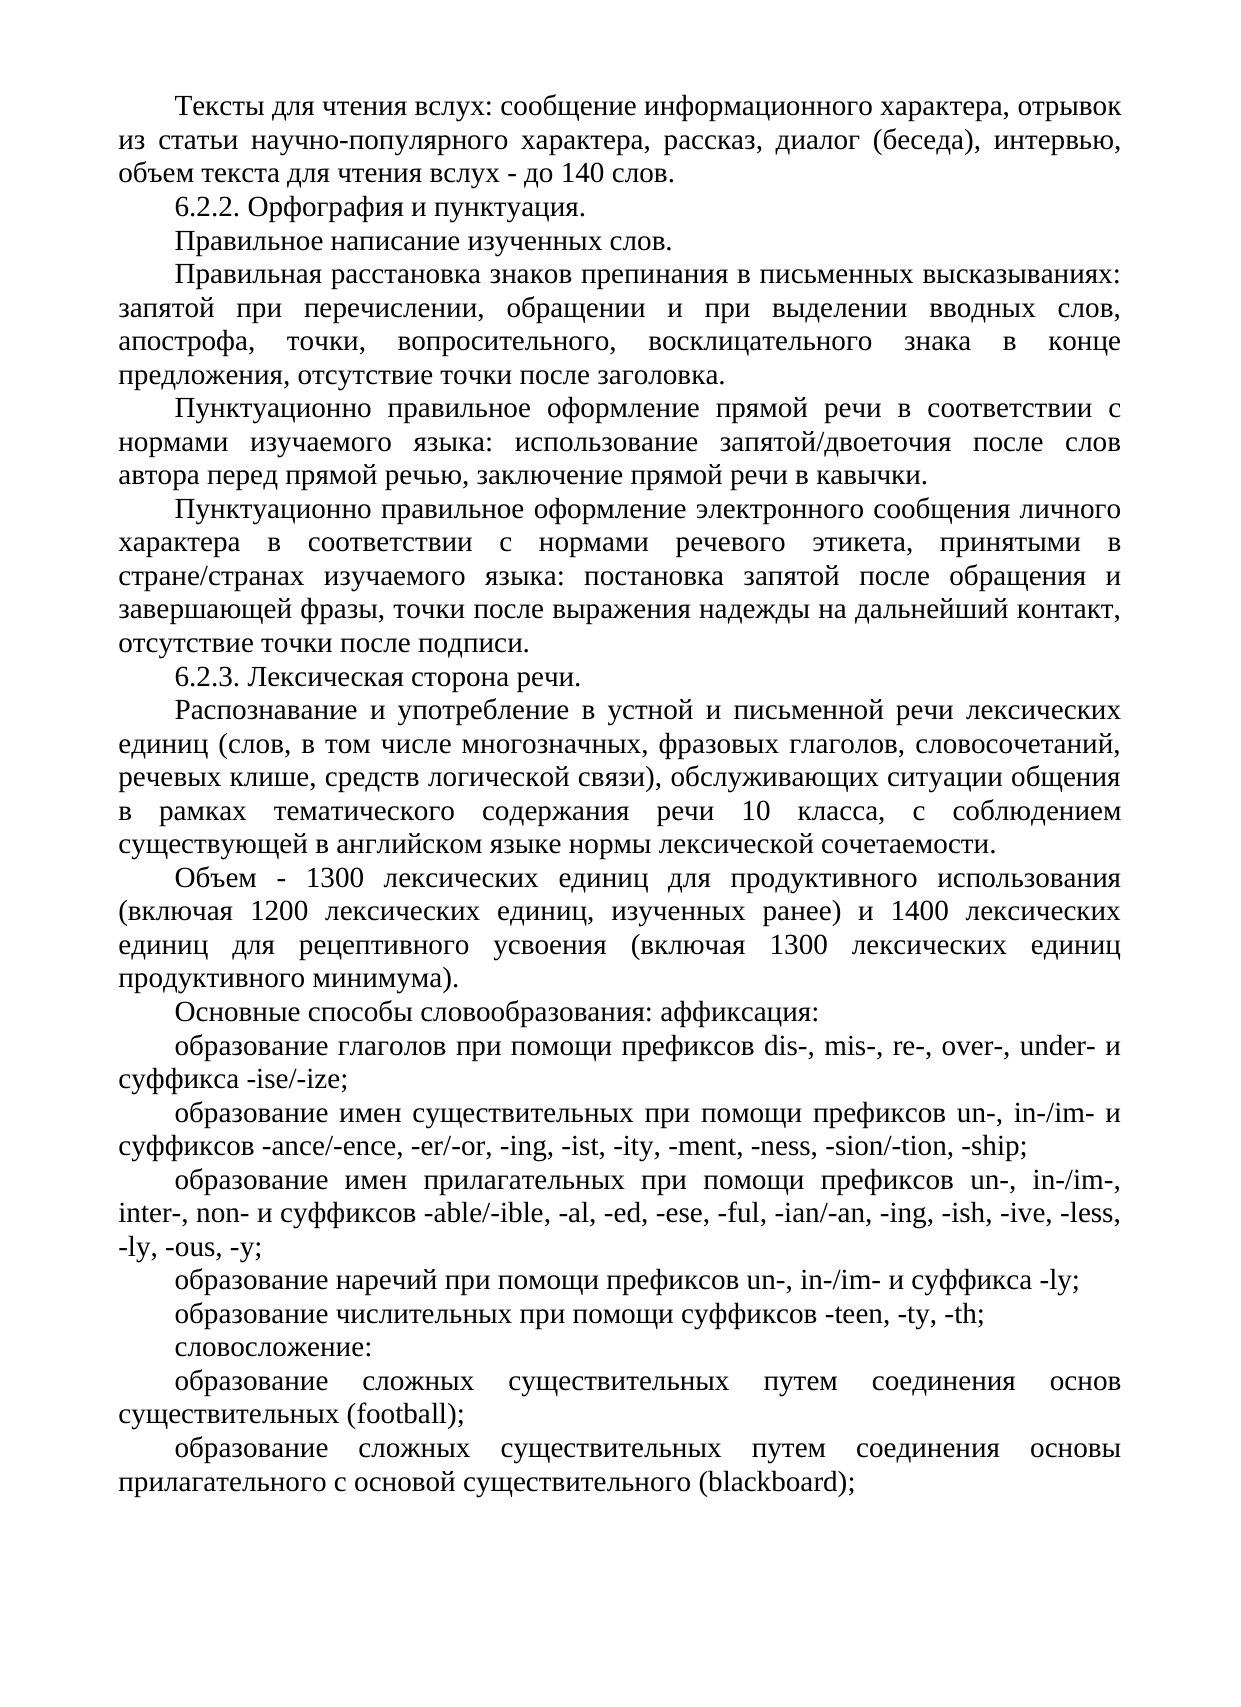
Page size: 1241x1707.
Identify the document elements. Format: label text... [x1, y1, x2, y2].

text 6.2.3. Лексическая сторона речи. [118, 659, 1122, 692]
text Пунктуационно правильное оформление электронного сообщения личного характера в соответствии с нормами речевого этикета, принятыми в стране/странах изучаемого языка: постановка запятой после обращения и завершающей фразы, точки после выражения надежды на дальнейший контакт, отсутствие точки после подписи. [118, 491, 1122, 659]
text образование имен прилагательных при помощи префиксов un-, in-/im-, inter-, non- и суффиксов -able/-ible, -al, -ed, -ese, -ful, -ian/-an, -ing, -ish, -ive, -less, -ly, -ous, -y; [118, 1162, 1122, 1262]
text Пунктуационно правильное оформление прямой речи в соответствии с нормами изучаемого языка: использование запятой/двоеточия после слов автора перед прямой речью, заключение прямой речи в кавычки. [118, 390, 1122, 491]
text Правильное написание изученных слов. [118, 223, 1122, 256]
text образование сложных существительных путем соединения основ существительных (football); [118, 1363, 1122, 1430]
text образование числительных при помощи суффиксов -teen, -ty, -th; [118, 1296, 1122, 1329]
text 6.2.2. Орфография и пунктуация. [118, 189, 1122, 223]
text образование имен существительных при помощи префиксов un-, in-/im- и суффиксов -ance/-ence, -er/-or, -ing, -ist, -ity, -ment, -ness, -sion/-tion, -ship; [118, 1095, 1122, 1162]
text Объем - 1300 лексических единиц для продуктивного использования (включая 1200 лексических единиц, изученных ранее) и 1400 лексических единиц для рецептивного усвоения (включая 1300 лексических единиц продуктивного минимума). [118, 860, 1122, 994]
text Правильная расстановка знаков препинания в письменных высказываниях: запятой при перечислении, обращении и при выделении вводных слов, апострофа, точки, вопросительного, восклицательного знака в конце предложения, отсутствие точки после заголовка. [118, 256, 1122, 390]
text образование наречий при помощи префиксов un-, in-/im- и суффикса -ly; [118, 1262, 1122, 1296]
text Основные способы словообразования: аффиксация: [118, 994, 1122, 1028]
text Тексты для чтения вслух: сообщение информационного характера, отрывок из статьи научно-популярного характера, рассказ, диалог (беседа), интервью, объем текста для чтения вслух - до 140 слов. [118, 88, 1122, 189]
text словосложение: [118, 1329, 1122, 1363]
text образование глаголов при помощи префиксов dis-, mis-, re-, over-, under- и суффикса -ise/-ize; [118, 1028, 1122, 1095]
text Распознавание и употребление в устной и письменной речи лексических единиц (слов, в том числе многозначных, фразовых глаголов, словосочетаний, речевых клише, средств логической связи), обслуживающих ситуации общения в рамках тематического содержания речи 10 класса, с соблюдением существующей в английском языке нормы лексической сочетаемости. [118, 692, 1122, 860]
text образование сложных существительных путем соединения основы прилагательного с основой существительного (blackboard); [118, 1430, 1122, 1497]
